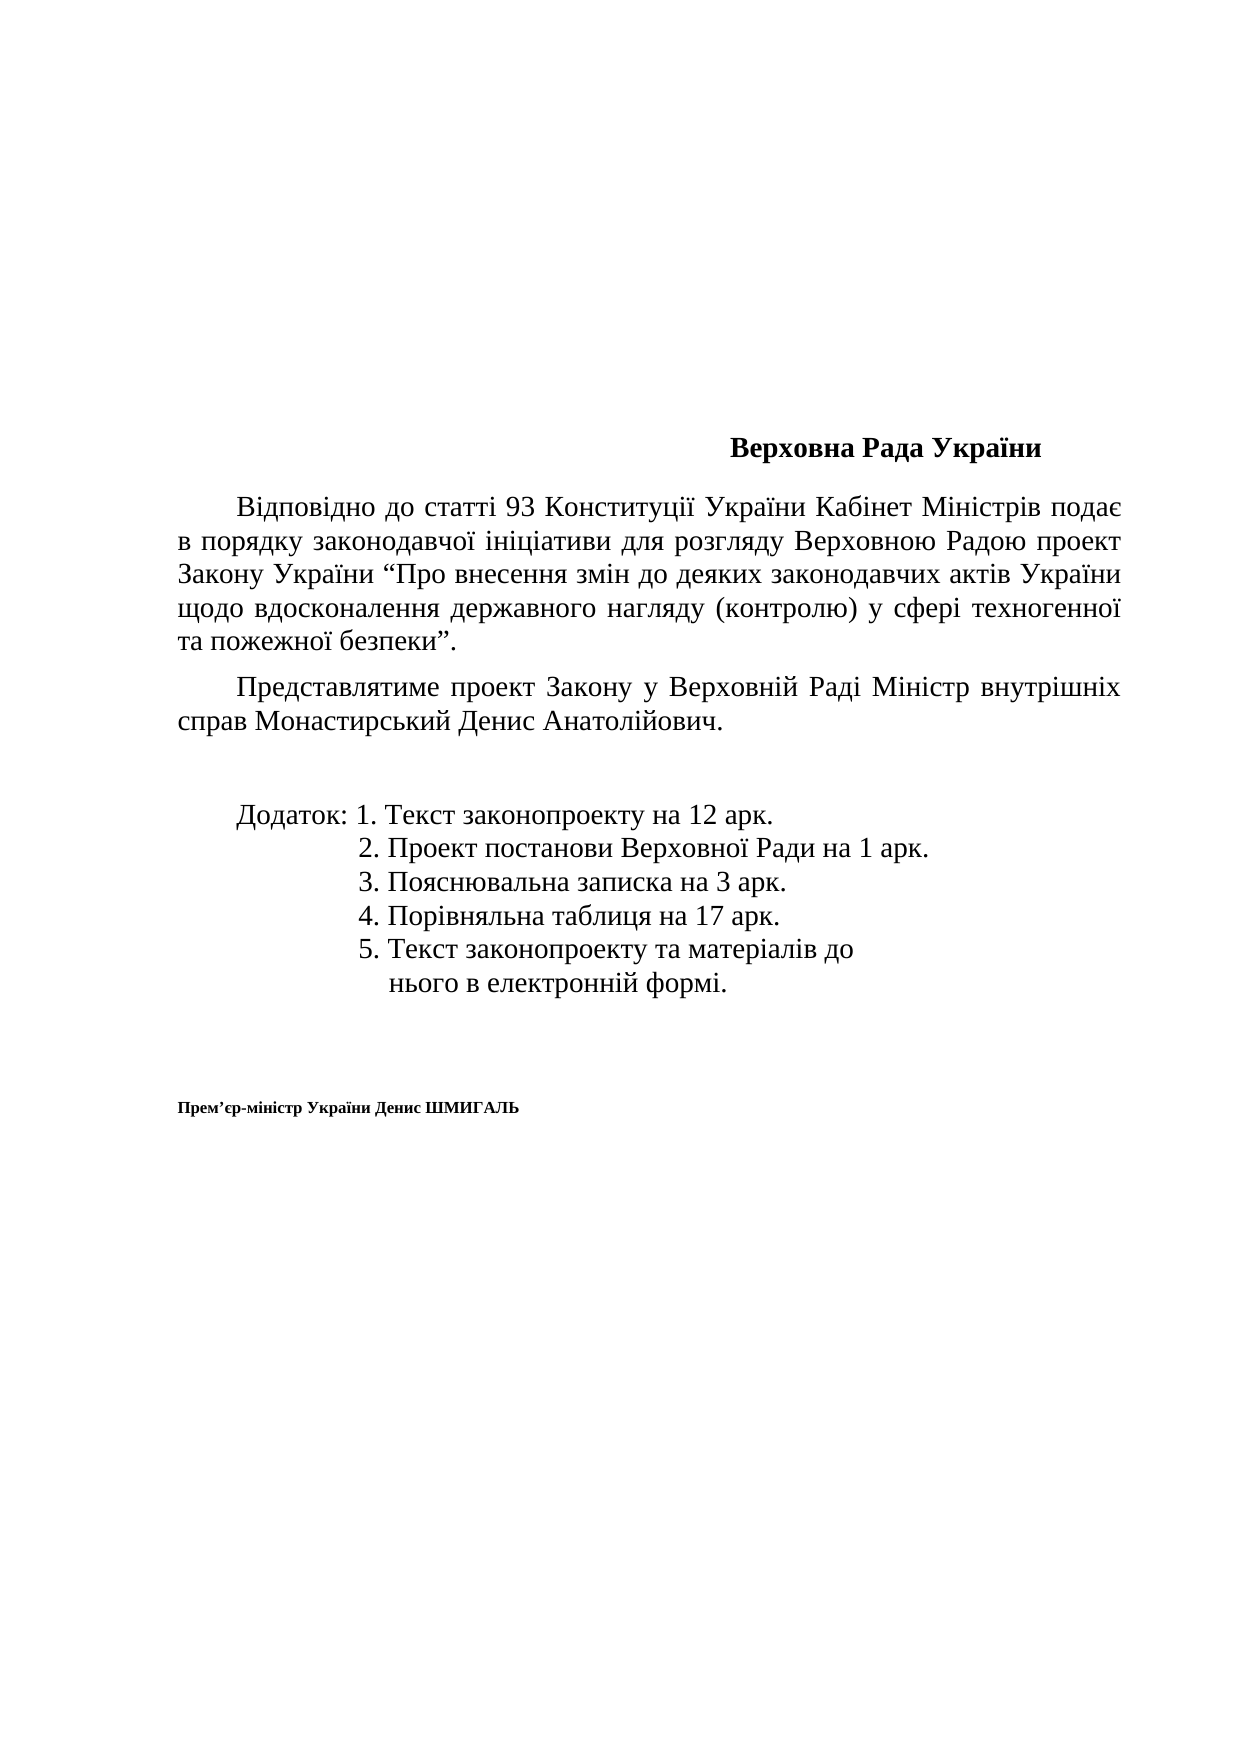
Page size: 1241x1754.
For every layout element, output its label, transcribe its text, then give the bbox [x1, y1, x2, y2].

text Відповідно до статті 93 Конституції України Кабінет Міністрів подає в порядку законодавчої ініціативи для розгляду Верховною Радою проект Закону України “Про внесення змін до деяких законодавчих актів України щодо вдосконалення державного нагляду (контролю) у сфері техногенної та пожежної безпеки”. [177, 489, 1122, 657]
text 3. Пояснювальна записка на 3 арк. [177, 864, 1122, 898]
text 4. Порівняльна таблиця на 17 арк. [177, 898, 1122, 931]
text Верховна Рада України [650, 431, 1122, 464]
text 2. Проект постанови Верховної Ради на 1 арк. [177, 831, 1122, 864]
text Представлятиме проект Закону у Верховній Раді Міністр внутрішніх справ Монастирський Денис Анатолійович. [177, 669, 1122, 736]
text Додаток: 1. Текст законопроекту на 12 арк. [177, 797, 1122, 831]
text 5. Текст законопроекту та матеріалів до нього в електронній формі. [358, 931, 1122, 998]
text Прем’єр-міністр України Денис ШМИГАЛЬ [177, 1084, 1122, 1117]
